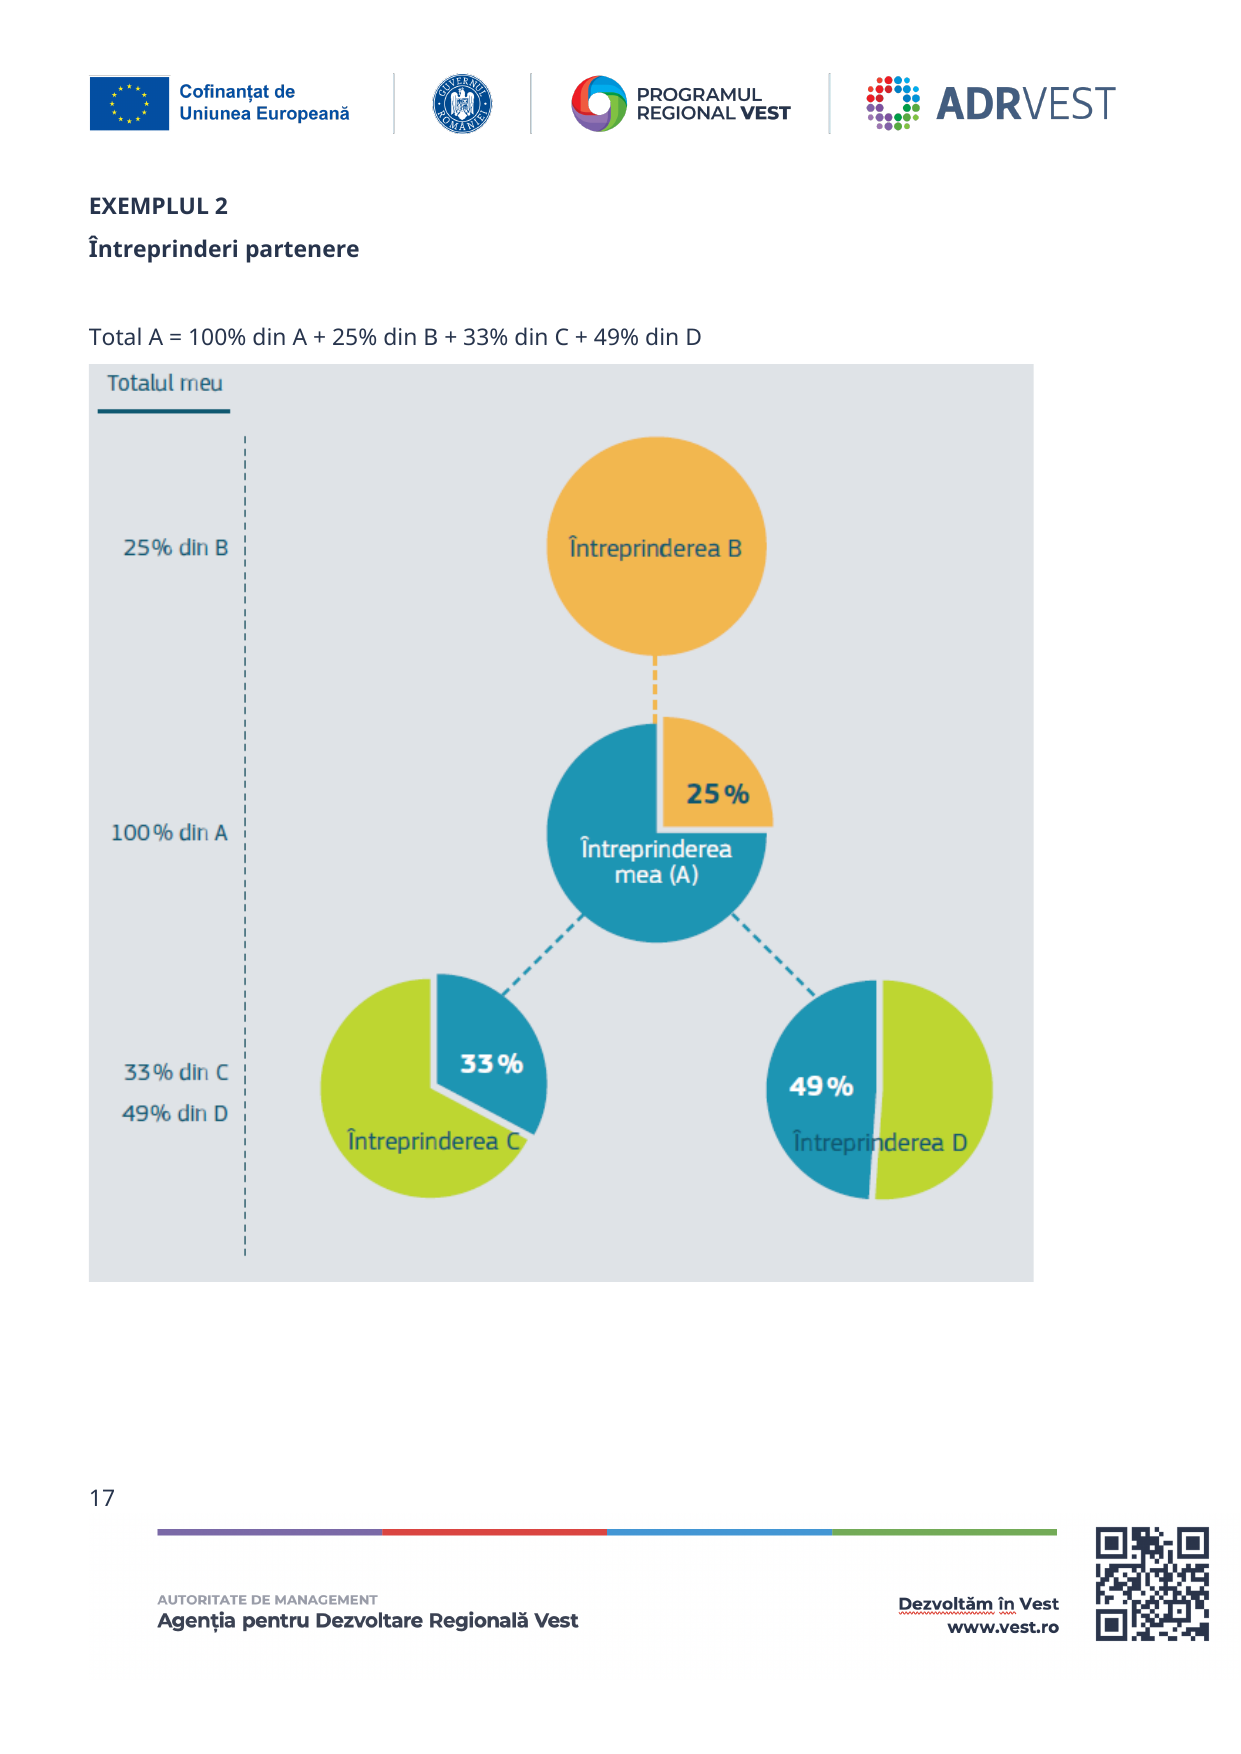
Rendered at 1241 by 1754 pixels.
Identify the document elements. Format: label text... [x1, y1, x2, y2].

text Întreprinderi partenere [89, 233, 1152, 265]
text EXEMPLUL 2 [89, 190, 1152, 221]
text Total A = 100% din A + 25% din B + 33% din C + 49% din D [89, 321, 1152, 352]
picture [88, 1513, 1241, 1680]
picture [88, 73, 1116, 134]
